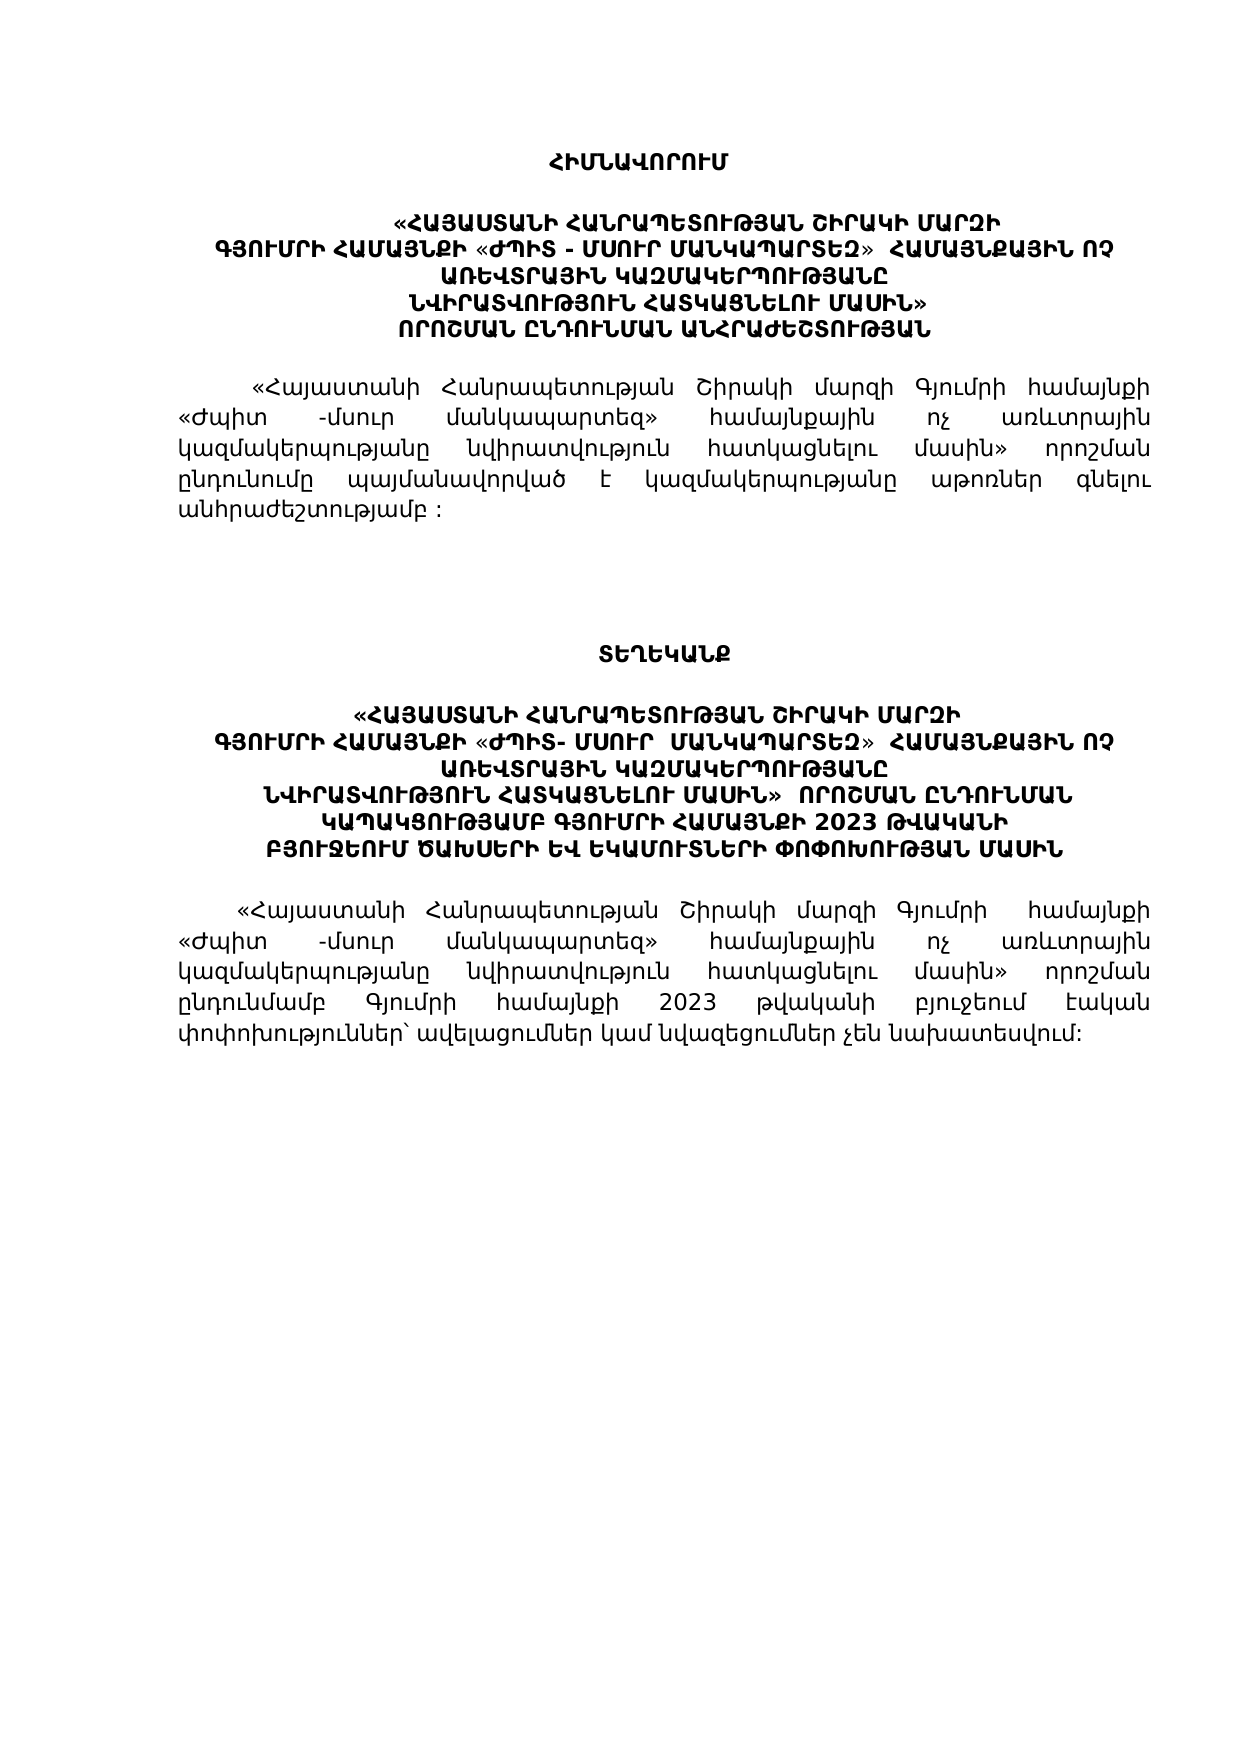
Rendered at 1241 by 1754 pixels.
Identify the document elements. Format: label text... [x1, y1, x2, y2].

text «Հայաստանի Հանրապետության Շիրակի մարզի Գյումրի համայնքի «Ժպիտ -մսուր մանկապարտեզ» համայնքային ոչ առևտրային կազմակերպությանը նվիրատվություն հատկացնելու մասին» որոշման ընդունմամբ Գյումրի համայնքի 2023 թվականի բյուջեում էական փոփոխություններ՝ ավելացումներ կամ նվազեցումներ չեն նախատեսվում: [177, 897, 1152, 1046]
text ՀԻՄՆԱՎՈՐՈՒՄ [177, 149, 1152, 175]
text «ՀԱՅԱՍՏԱՆԻ ՀԱՆՐԱՊԵՏՈՒԹՅԱՆ ՇԻՐԱԿԻ ՄԱՐԶԻ [177, 210, 1152, 237]
text «Հայաստանի Հանրապետության Շիրակի մարզի Գյումրի համայնքի «Ժպիտ -մսուր մանկապարտեզ» համայնքային ոչ առևտրային կազմակերպությանը նվիրատվություն հատկացնելու մասին» որոշման ընդունումը պայմանավորված է կազմակերպությանը աթոռներ գնելու անհրաժեշտությամբ : [177, 374, 1152, 523]
text ՈՐՈՇՄԱՆ ԸՆԴՈՒՆՄԱՆ ԱՆՀՐԱԺԵՇՏՈՒԹՅԱՆ [177, 317, 1152, 343]
text «ՀԱՅԱՍՏԱՆԻ ՀԱՆՐԱՊԵՏՈՒԹՅԱՆ ՇԻՐԱԿԻ ՄԱՐԶԻ [177, 703, 1152, 729]
text ՆՎԻՐԱՏՎՈՒԹՅՈՒՆ ՀԱՏԿԱՑՆԵԼՈՒ ՄԱՍԻՆ» ՈՐՈՇՄԱՆ ԸՆԴՈՒՆՄԱՆ ԿԱՊԱԿՑՈՒԹՅԱՄԲ ԳՅՈՒՄՐԻ ՀԱՄԱՅՆՔԻ 2023 ԹՎԱԿԱՆԻ [177, 783, 1152, 836]
text ՏԵՂԵԿԱՆՔ [177, 641, 1152, 668]
text ԲՅՈՒՋԵՈՒՄ ԾԱԽՍԵՐԻ ԵՎ ԵԿԱՄՈՒՏՆԵՐԻ ՓՈՓՈԽՈՒԹՅԱՆ ՄԱՍԻՆ [177, 836, 1152, 863]
text ԳՅՈՒՄՐԻ ՀԱՄԱՅՆՔԻ «ԺՊԻՏ - ՄՍՈՒՐ ՄԱՆԿԱՊԱՐՏԵԶ» ՀԱՄԱՅՆՔԱՅԻՆ ՈՉ ԱՌԵՎՏՐԱՅԻՆ ԿԱԶՄԱԿԵՐՊՈՒԹՅԱՆԸ [177, 237, 1152, 290]
text ԳՅՈՒՄՐԻ ՀԱՄԱՅՆՔԻ «ԺՊԻՏ- ՄՍՈՒՐ ՄԱՆԿԱՊԱՐՏԵԶ» ՀԱՄԱՅՆՔԱՅԻՆ ՈՉ ԱՌԵՎՏՐԱՅԻՆ ԿԱԶՄԱԿԵՐՊՈՒԹՅԱՆԸ [177, 729, 1152, 783]
text ՆՎԻՐԱՏՎՈՒԹՅՈՒՆ ՀԱՏԿԱՑՆԵԼՈՒ ՄԱՍԻՆ» [177, 290, 1152, 317]
